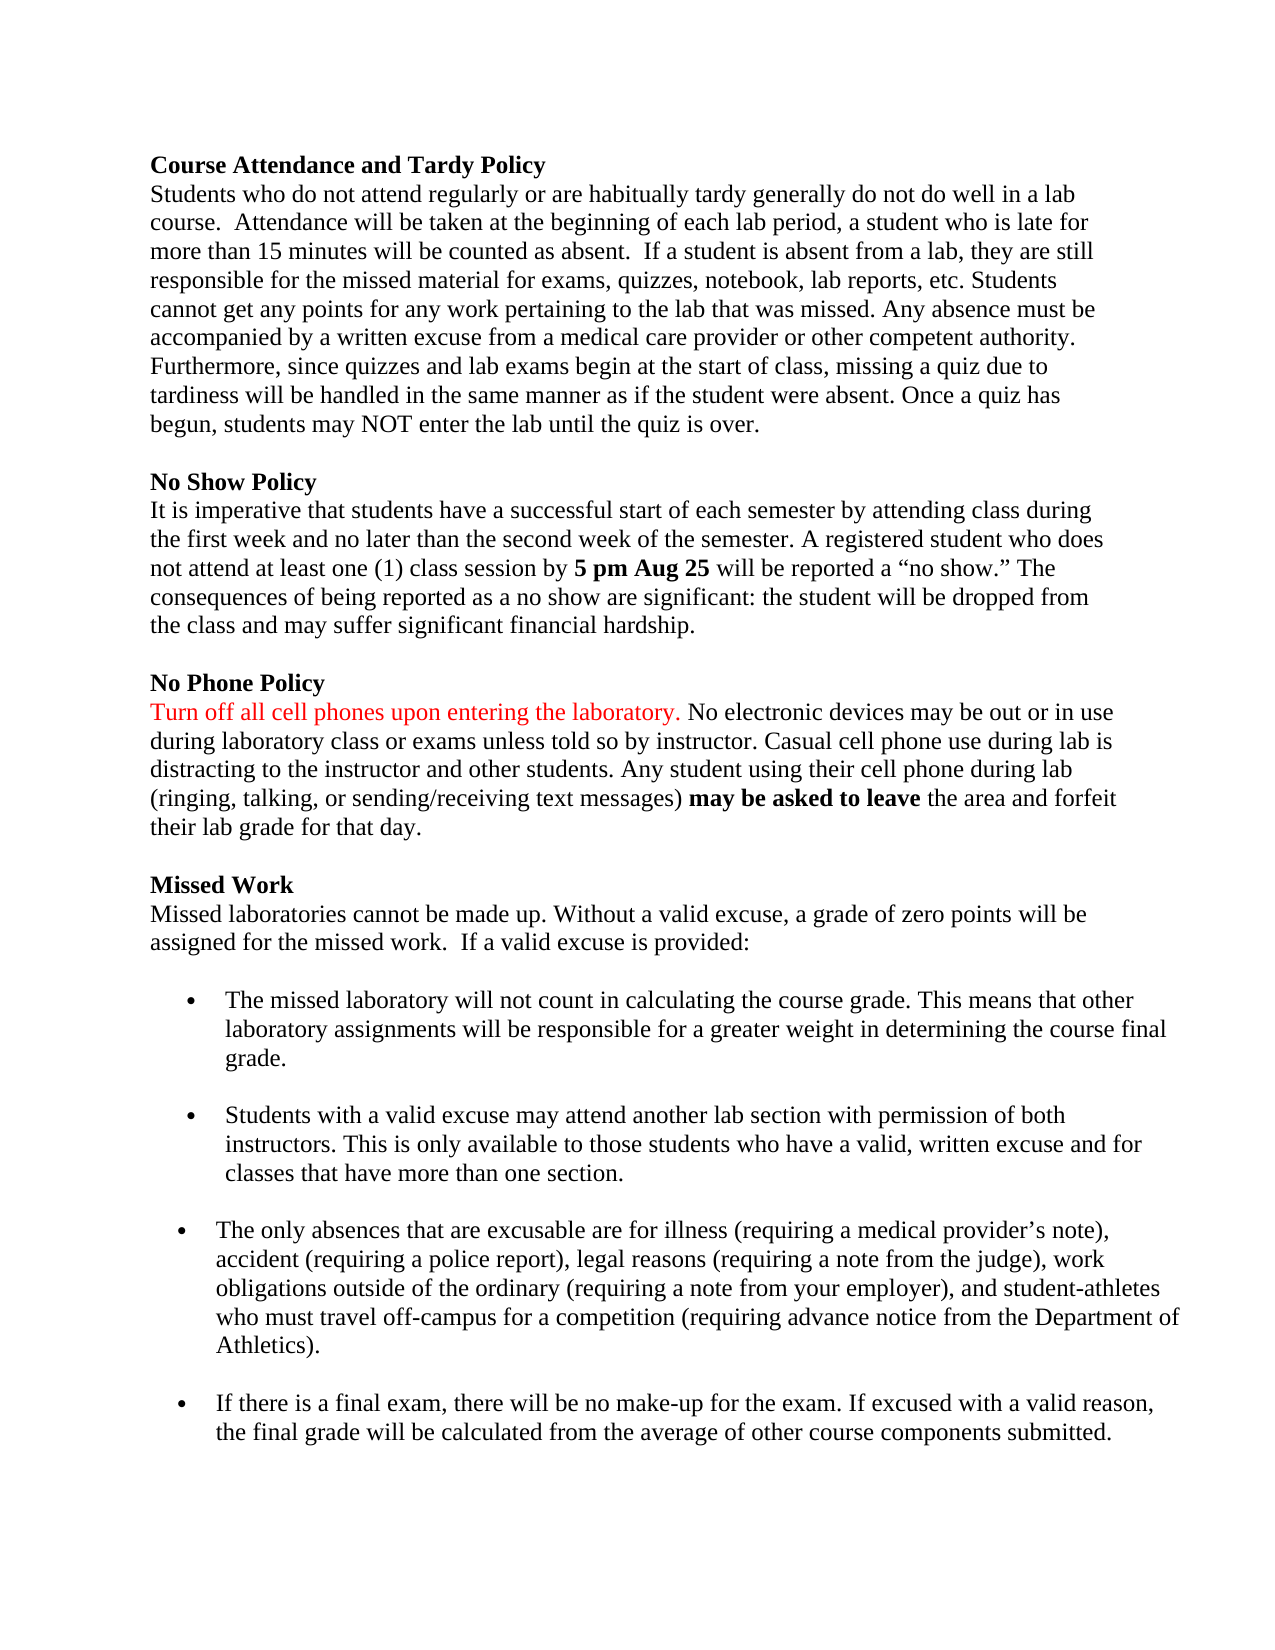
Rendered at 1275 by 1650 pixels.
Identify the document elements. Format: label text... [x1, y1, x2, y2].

text No Phone Policy Turn off all cell phones upon entering the laboratory. No electronic devices may be out or in use during laboratory class or exams unless told so by instructor. Casual cell phone use during lab is distracting to the instructor and other students. Any student using their cell phone during lab (ringing, talking, or sending/receiving text messages) may be asked to leave the area and forfeit their lab grade for that day. [150, 812, 1125, 985]
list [178, 1359, 1181, 1474]
list The missed laboratory will not count in calculating the course grade. This means that other laboratory assignments will be responsible for a greater weight in determining the course final grade. [187, 1129, 1181, 1244]
list Students with a valid excuse may attend another lab section with permission of both instructors. This is only available to those students who have a valid, written excuse and for classes that have more than one section. [187, 1244, 1181, 1359]
text No Show Policy It is imperative that students have a successful start of each semester by attending class during the first week and no later than the second week of the semester. A registered student who does not attend at least one (1) class session by 5 pm Aug 25 will be reported a “no show.” The consequences of being reported as a no show are significant: the student will be dropped from the class and may suffer significant financial hardship. [150, 611, 1125, 783]
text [150, 150, 1125, 265]
text Missed Work Missed laboratories cannot be made up. Without a valid excuse, a grade of zero points will be assigned for the missed work. If a valid excuse is provided: [150, 1014, 1125, 1100]
text Course Attendance and Tardy Policy Students who do not attend regularly or are habitually tardy generally do not do well in a lab course. Attendance will be taken at the beginning of each lab period, a student who is late for more than 15 minutes will be counted as absent. If a student is absent from a lab, they are still responsible for the missed material for exams, quizzes, notebook, lab reports, etc. Students cannot get any points for any work pertaining to the lab that was missed. Any absence must be accompanied by a written excuse from a medical care provider or other competent authority. Furthermore, since quizzes and lab exams begin at the start of class, missing a quiz due to tardiness will be handled in the same manner as if the student were absent. Once a quiz has begun, students may NOT enter the lab until the quiz is over. [150, 294, 1125, 582]
